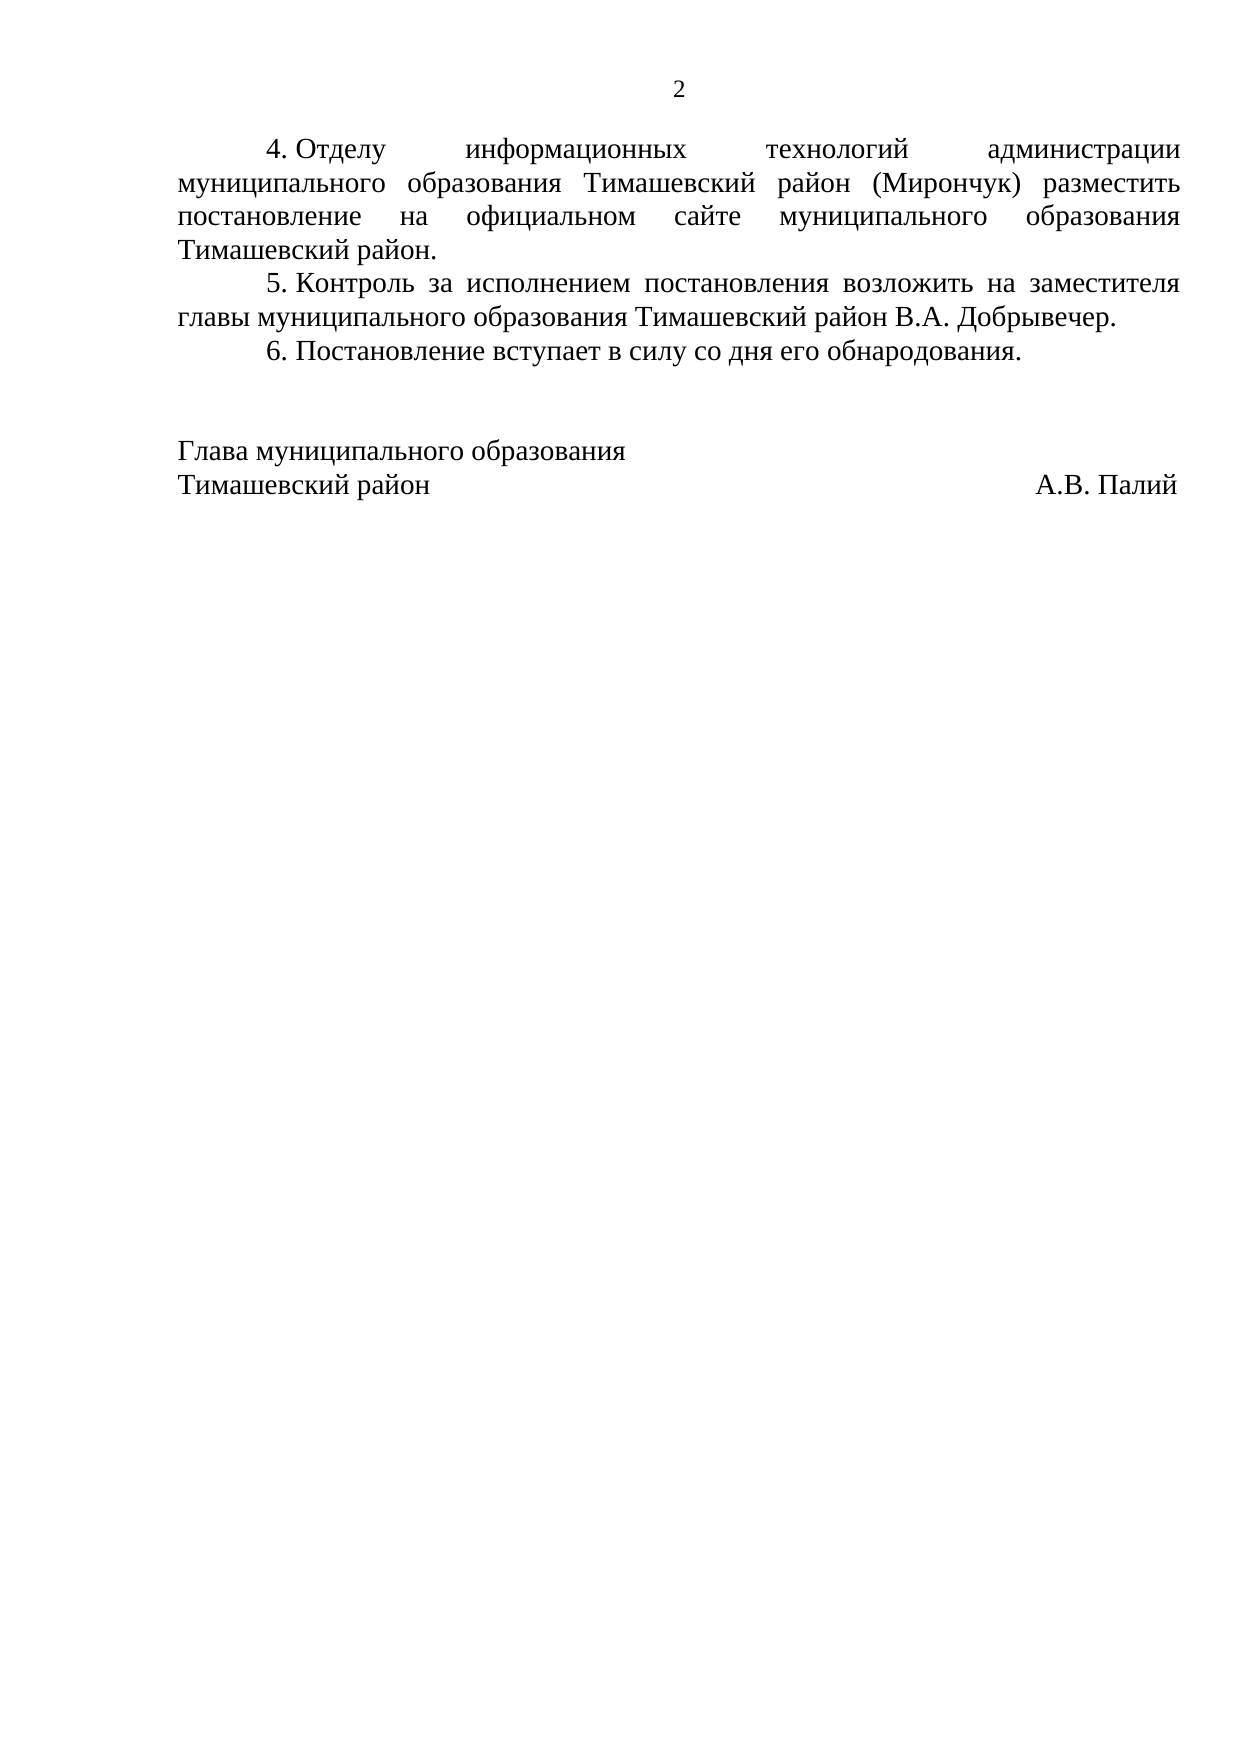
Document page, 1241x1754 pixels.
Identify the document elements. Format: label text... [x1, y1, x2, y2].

list Постановление вступает в силу со дня его обнародования. [177, 333, 1181, 366]
text Глава муниципального образования [177, 433, 1181, 467]
text Тимашевский район А.В. Палий [177, 467, 1181, 500]
list Контроль за исполнением постановления возложить на заместителя главы муниципального образования Тимашевский район В.А. Добрывечер. [177, 266, 1181, 333]
list Отделу информационных технологий администрации муниципального образования Тимашевский район (Мирончук) разместить постановление на официальном сайте муниципального образования Тимашевский район. [177, 131, 1181, 266]
